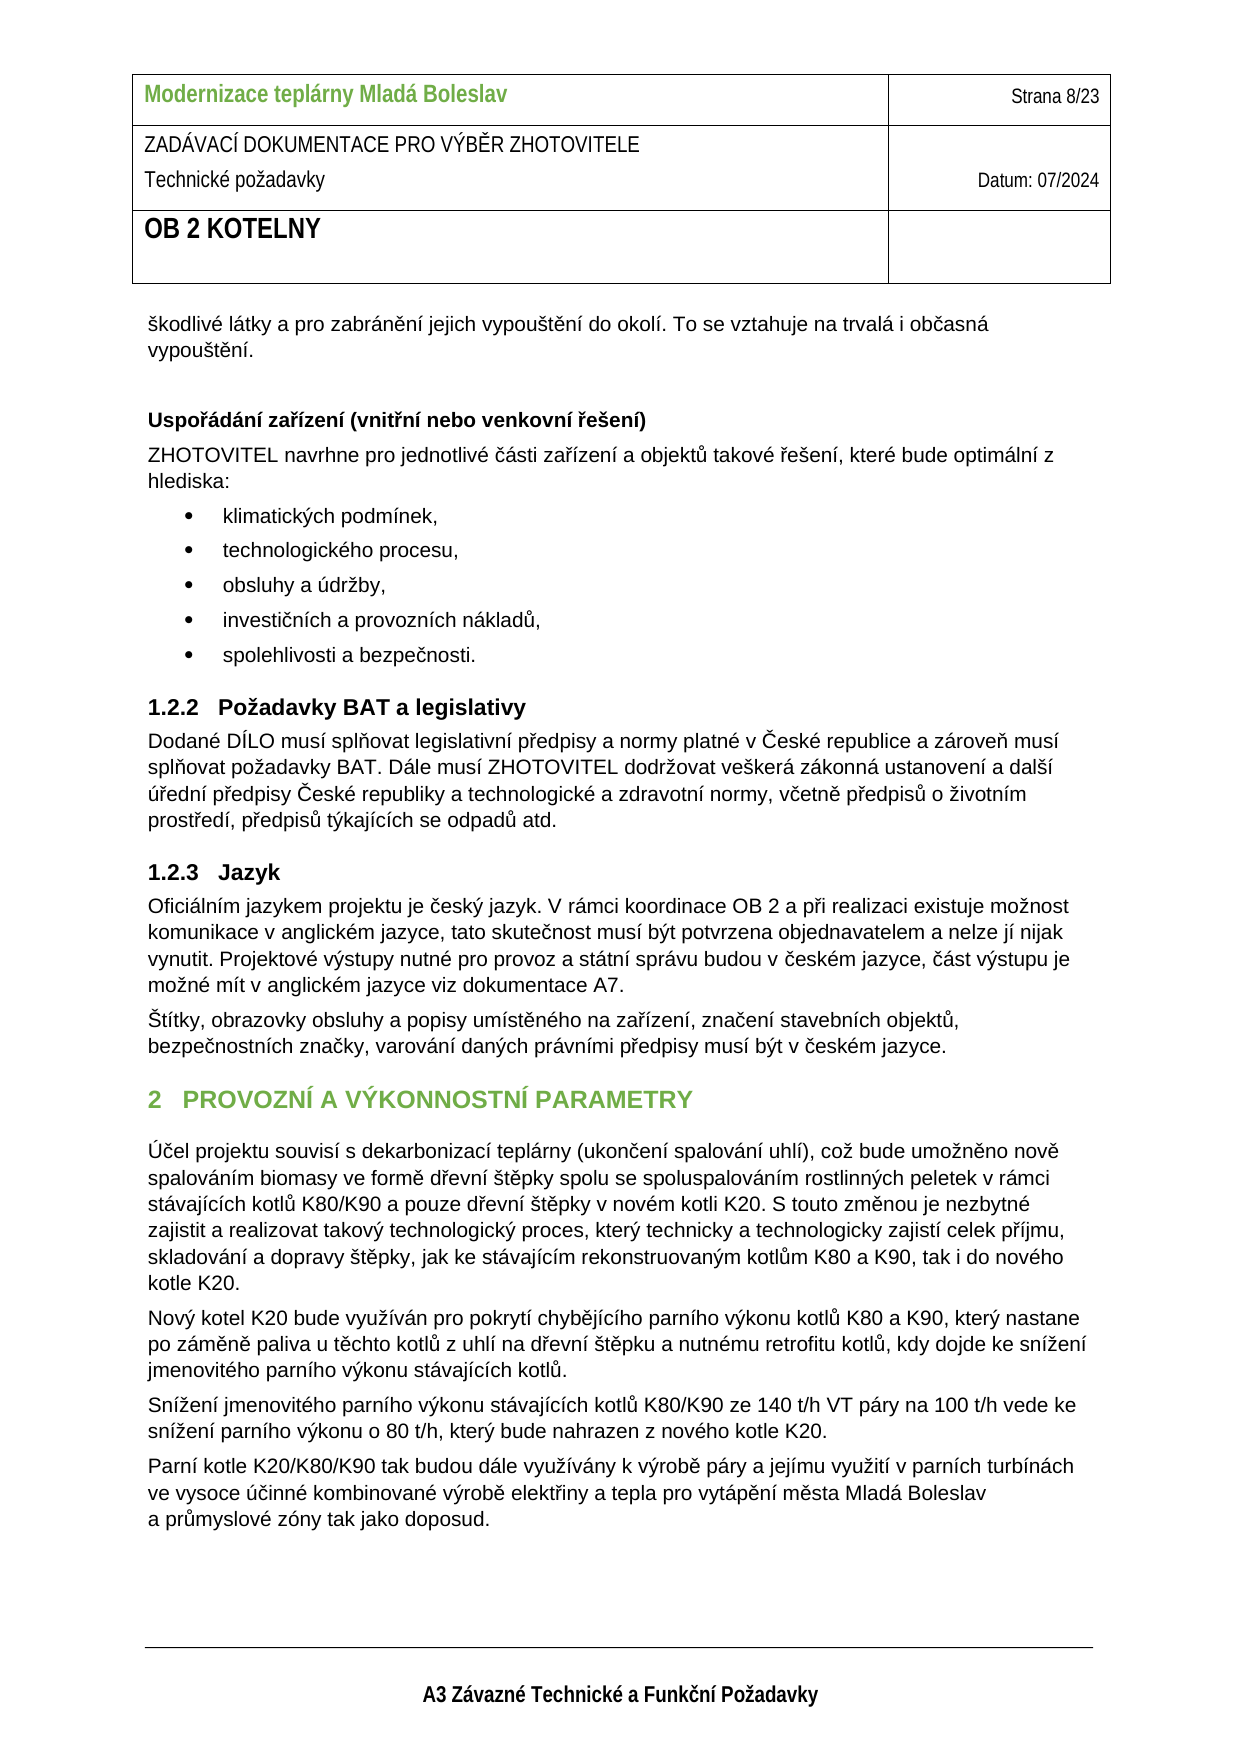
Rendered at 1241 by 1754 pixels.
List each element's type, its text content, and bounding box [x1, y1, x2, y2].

text Požadavky BAT a legislativy [148, 694, 1092, 720]
text ZHOTOVITEL navrhne pro jednotlivé části zařízení a objektů takové řešení, které bude optimální z hlediska: [148, 442, 1092, 493]
text Parní kotle K20/K80/K90 tak budou dále využívány k výrobě páry a jejímu využití v parních turbínách ve vysoce účinné kombinované výrobě elektřiny a tepla pro vytápění města Mladá Boleslav a průmyslové zóny tak jako doposud. [148, 1454, 1092, 1531]
text Jazyk [148, 859, 1092, 886]
list klimatických podmínek, [185, 503, 1092, 527]
text Uspořádání zařízení (vnitřní nebo venkovní řešení) [148, 408, 1092, 432]
text Účel projektu souvisí s dekarbonizací teplárny (ukončení spalování uhlí), což bude umožněno nově spalováním biomasy ve formě dřevní štěpky spolu se spoluspalováním rostlinných peletek v rámci stávajících kotlů K80/K90 a pouze dřevní štěpky v novém kotli K20. S touto změnou je nezbytné zajistit a realizovat takový technologický proces, který technicky a technologicky zajistí celek příjmu, skladování a dopravy štěpky, jak ke stávajícím rekonstruovaným kotlům K80 a K90, tak i do nového kotle K20. [148, 1139, 1092, 1295]
text Oficiálním jazykem projektu je český jazyk. V rámci koordinace OB 2 a při realizaci existuje možnost komunikace v anglickém jazyce, tato skutečnost musí být potvrzena objednavatelem a nelze jí nijak vynutit. Projektové výstupy nutné pro provoz a státní správu budou v českém jazyce, část výstupu je možné mít v anglickém jazyce viz dokumentace A7. [148, 894, 1092, 997]
list technologického procesu, [185, 538, 1092, 562]
list spolehlivosti a bezpečnosti. [185, 643, 1092, 667]
list obsluhy a údržby, [185, 573, 1092, 597]
list investičních a provozních nákladů, [185, 608, 1092, 632]
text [148, 312, 1092, 362]
text Štítky, obrazovky obsluhy a popisy umístěného na zařízení, značení stavebních objektů, bezpečnostních značky, varování daných právními předpisy musí být v českém jazyce. [148, 1008, 1092, 1058]
text Snížení jmenovitého parního výkonu stávajících kotlů K80/K90 ze 140 t/h VT páry na 100 t/h vede ke snížení parního výkonu o 80 t/h, který bude nahrazen z nového kotle K20. [148, 1393, 1092, 1443]
text PROVOZNÍ A VÝKONNOSTNÍ PARAMETRY [148, 1085, 1092, 1114]
text Dodané DÍLO musí splňovat legislativní předpisy a normy platné v České republice a zároveň musí splňovat požadavky BAT. Dále musí ZHOTOVITEL dodržovat veškerá zákonná ustanovení a další úřední předpisy České republiky a technologické a zdravotní normy, včetně předpisů o životním prostředí, předpisů týkajících se odpadů atd. [148, 729, 1092, 832]
text Nový kotel K20 bude využíván pro pokrytí chybějícího parního výkonu kotlů K80 a K90, který nastane po záměně paliva u těchto kotlů z uhlí na dřevní štěpku a nutnému retrofitu kotlů, kdy dojde ke snížení jmenovitého parního výkonu stávajících kotlů. [148, 1306, 1092, 1382]
